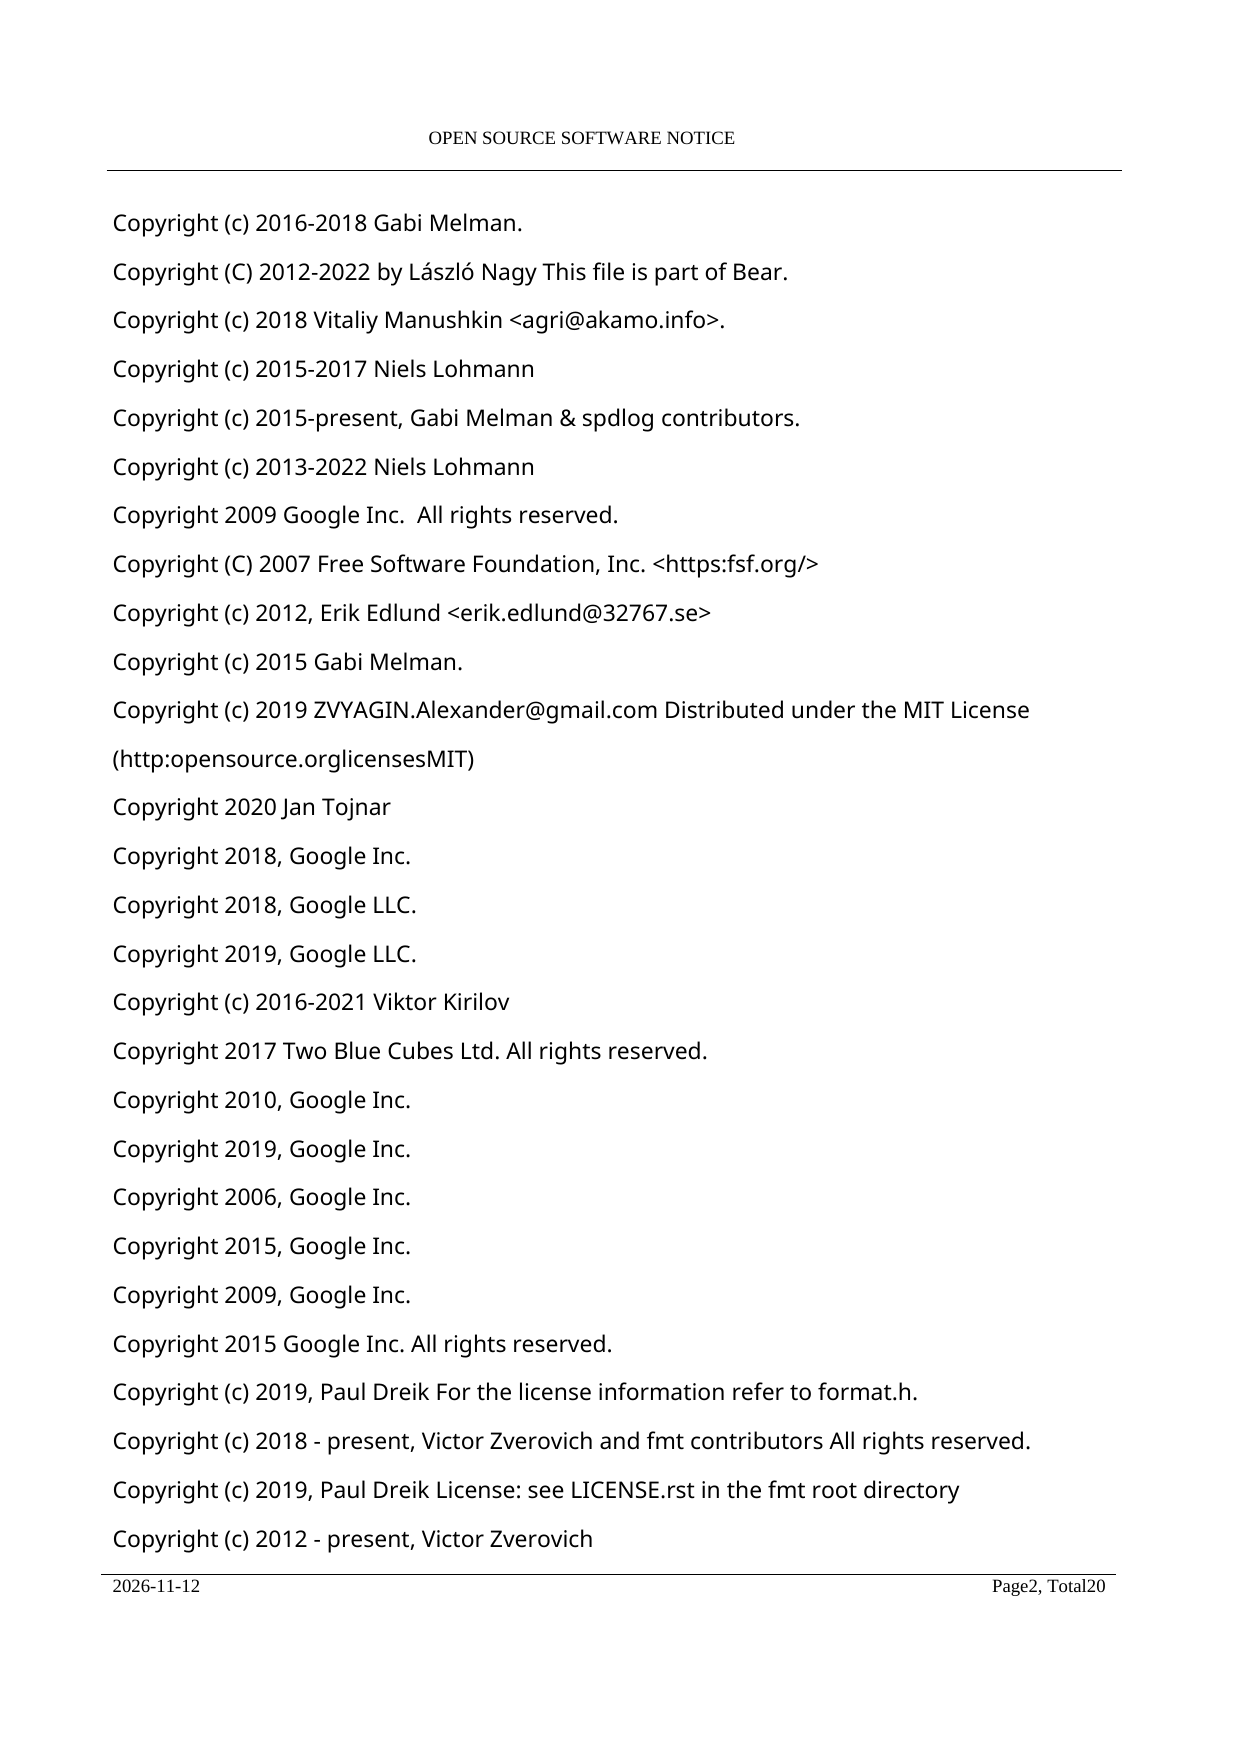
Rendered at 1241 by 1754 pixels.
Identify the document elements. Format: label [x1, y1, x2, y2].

text [112, 206, 1128, 775]
text [112, 791, 1128, 1554]
